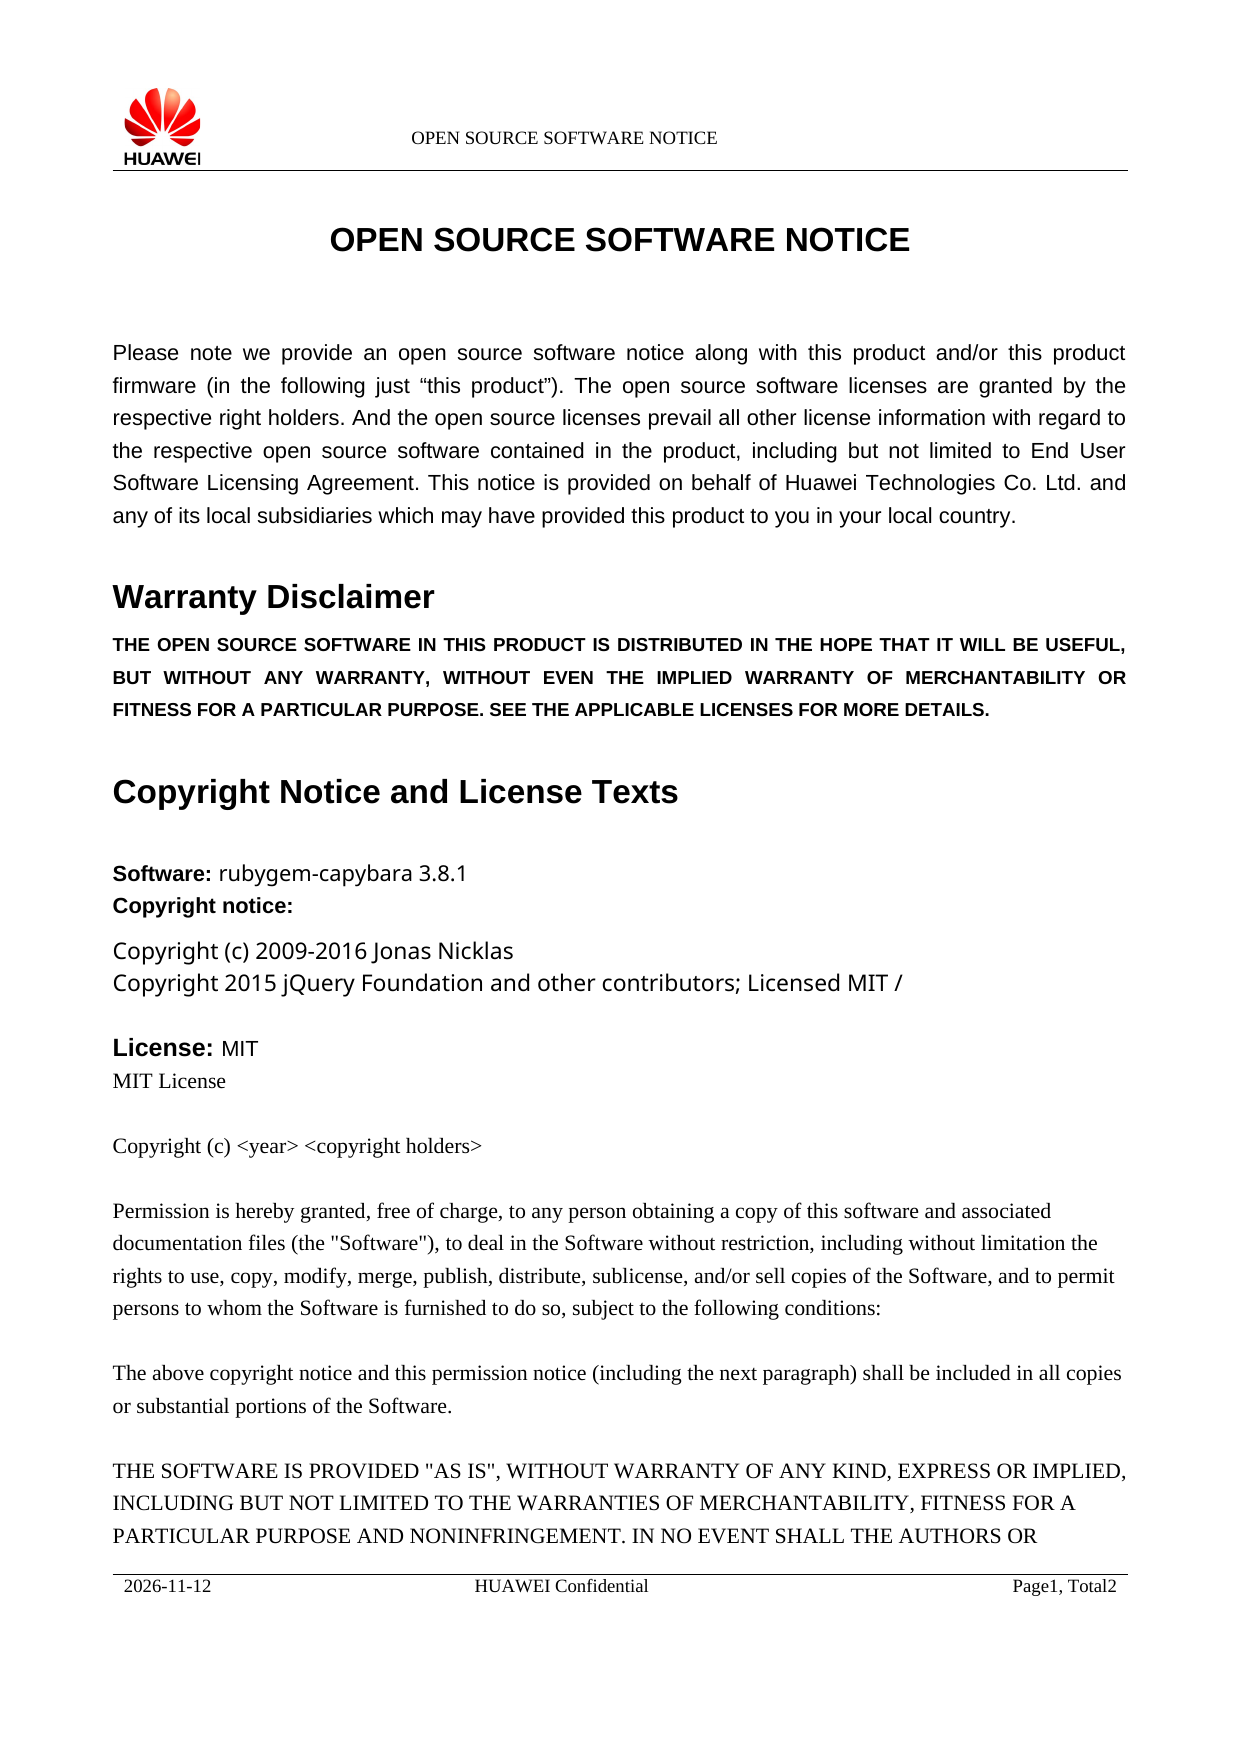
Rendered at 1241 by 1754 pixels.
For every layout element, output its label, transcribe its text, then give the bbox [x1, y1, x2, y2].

text Copyright notice: [112, 889, 1128, 921]
text License: MIT [112, 1031, 1128, 1064]
text Warranty Disclaimer [112, 564, 1128, 629]
text Copyright Notice and License Texts [112, 759, 1128, 824]
text The open source software in this product is distributed in the hope that it will be useful, but WITHOUT ANY WARRANTY, without even the implied warranty of MERCHANTABILITY or FITNESS FOR A PARTICULAR PURPOSE. See the applicable licenses for more details. [112, 629, 1128, 726]
text OPEN SOURCE SOFTWARE NOTICE [112, 206, 1128, 271]
picture [124, 88, 201, 165]
title Software: rubygem-capybara 3.8.1 [112, 856, 1128, 889]
text Please note we provide an open source software notice along with this product and/or this product firmware (in the following just “this product”). The open source software licenses are granted by the respective right holders. And the open source licenses prevail all other license information with regard to the respective open source software contained in the product, including but not limited to End User Software Licensing Agreement. This notice is provided on behalf of Huawei Technologies Co. Ltd. and any of its local subsidiaries which may have provided this product to you in your local country. [112, 336, 1128, 531]
text Copyright (c) 2009-2016 Jonas Nicklas Copyright 2015 jQuery Foundation and other contributors; Licensed MIT / [112, 934, 1128, 1031]
